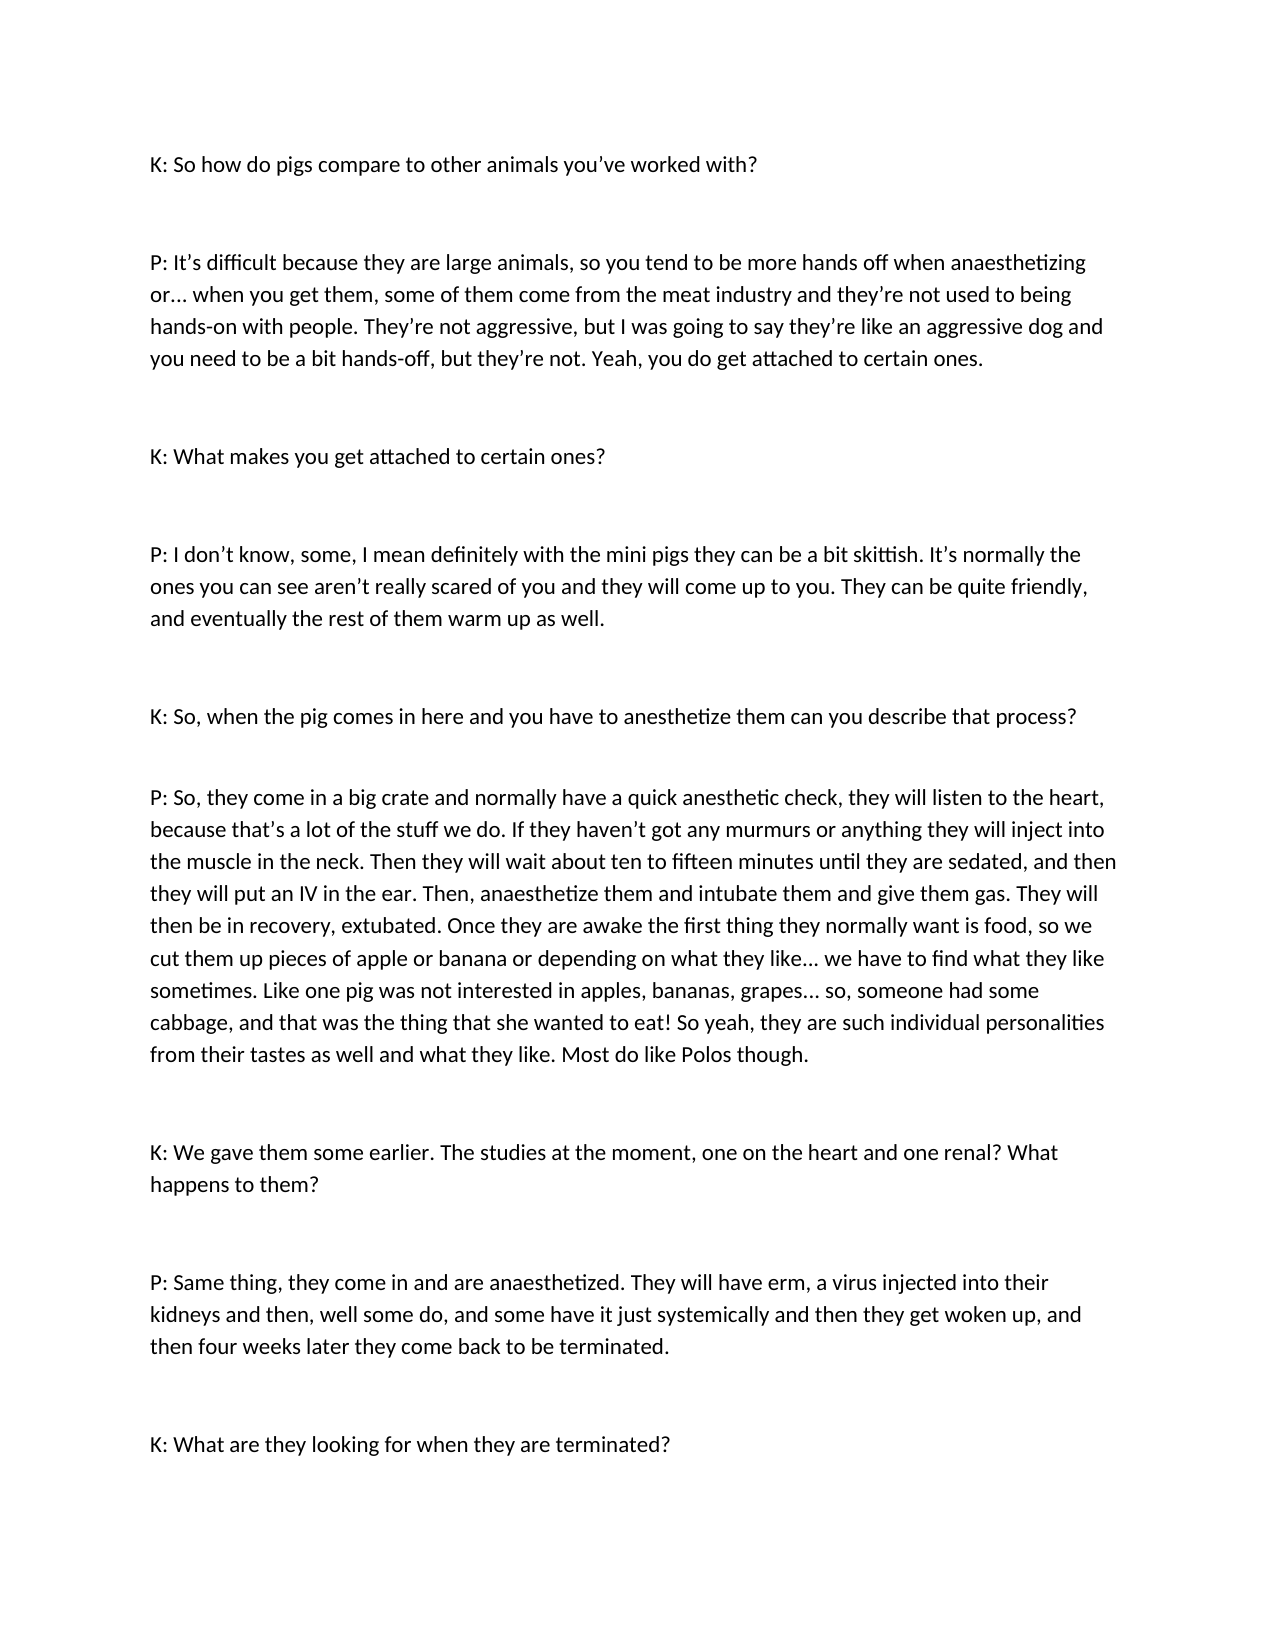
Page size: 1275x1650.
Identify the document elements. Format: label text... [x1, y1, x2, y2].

text K: We gave them some earlier. The studies at the moment, one on the heart and one renal? What happens to them? [150, 1138, 1125, 1198]
text P: I don’t know, some, I mean definitely with the mini pigs they can be a bit skittish. It’s normally the ones you can see aren’t really scared of you and they will come up to you. They can be quite friendly, and eventually the rest of them warm up as well. [150, 540, 1125, 632]
text K: What makes you get attached to certain ones? [150, 442, 1125, 470]
text K: So, when the pig comes in here and you have to anesthetize them can you describe that process? [150, 702, 1125, 762]
text K: So how do pigs compare to other animals you’ve worked with? [150, 150, 1125, 178]
text P: So, they come in a big crate and normally have a quick anesthetic check, they will listen to the heart, because that’s a lot of the stuff we do. If they haven’t got any murmurs or anything they will inject into the muscle in the neck. Then they will wait about ten to fifteen minutes until they are sedated, and then they will put an IV in the ear. Then, anaesthetize them and intubate them and give them gas. They will then be in recovery, extubated. Once they are awake the first thing they normally want is food, so we cut them up pieces of apple or banana or depending on what they like... we have to find what they like sometimes. Like one pig was not interested in apples, bananas, grapes... so, someone had some cabbage, and that was the thing that she wanted to eat! So yeah, they are such individual personalities from their tastes as well and what they like. Most do like Polos though. [150, 783, 1125, 1068]
text P: It’s difficult because they are large animals, so you tend to be more hands off when anaesthetizing or... when you get them, some of them come from the meat industry and they’re not used to being hands-on with people. They’re not aggressive, but I was going to say they’re like an aggressive dog and you need to be a bit hands-off, but they’re not. Yeah, you do get attached to certain ones. [150, 248, 1125, 372]
text K: What are they looking for when they are terminated? [150, 1430, 1125, 1458]
text P: Same thing, they come in and are anaesthetized. They will have erm, a virus injected into their kidneys and then, well some do, and some have it just systemically and then they get woken up, and then four weeks later they come back to be terminated. [150, 1268, 1125, 1360]
